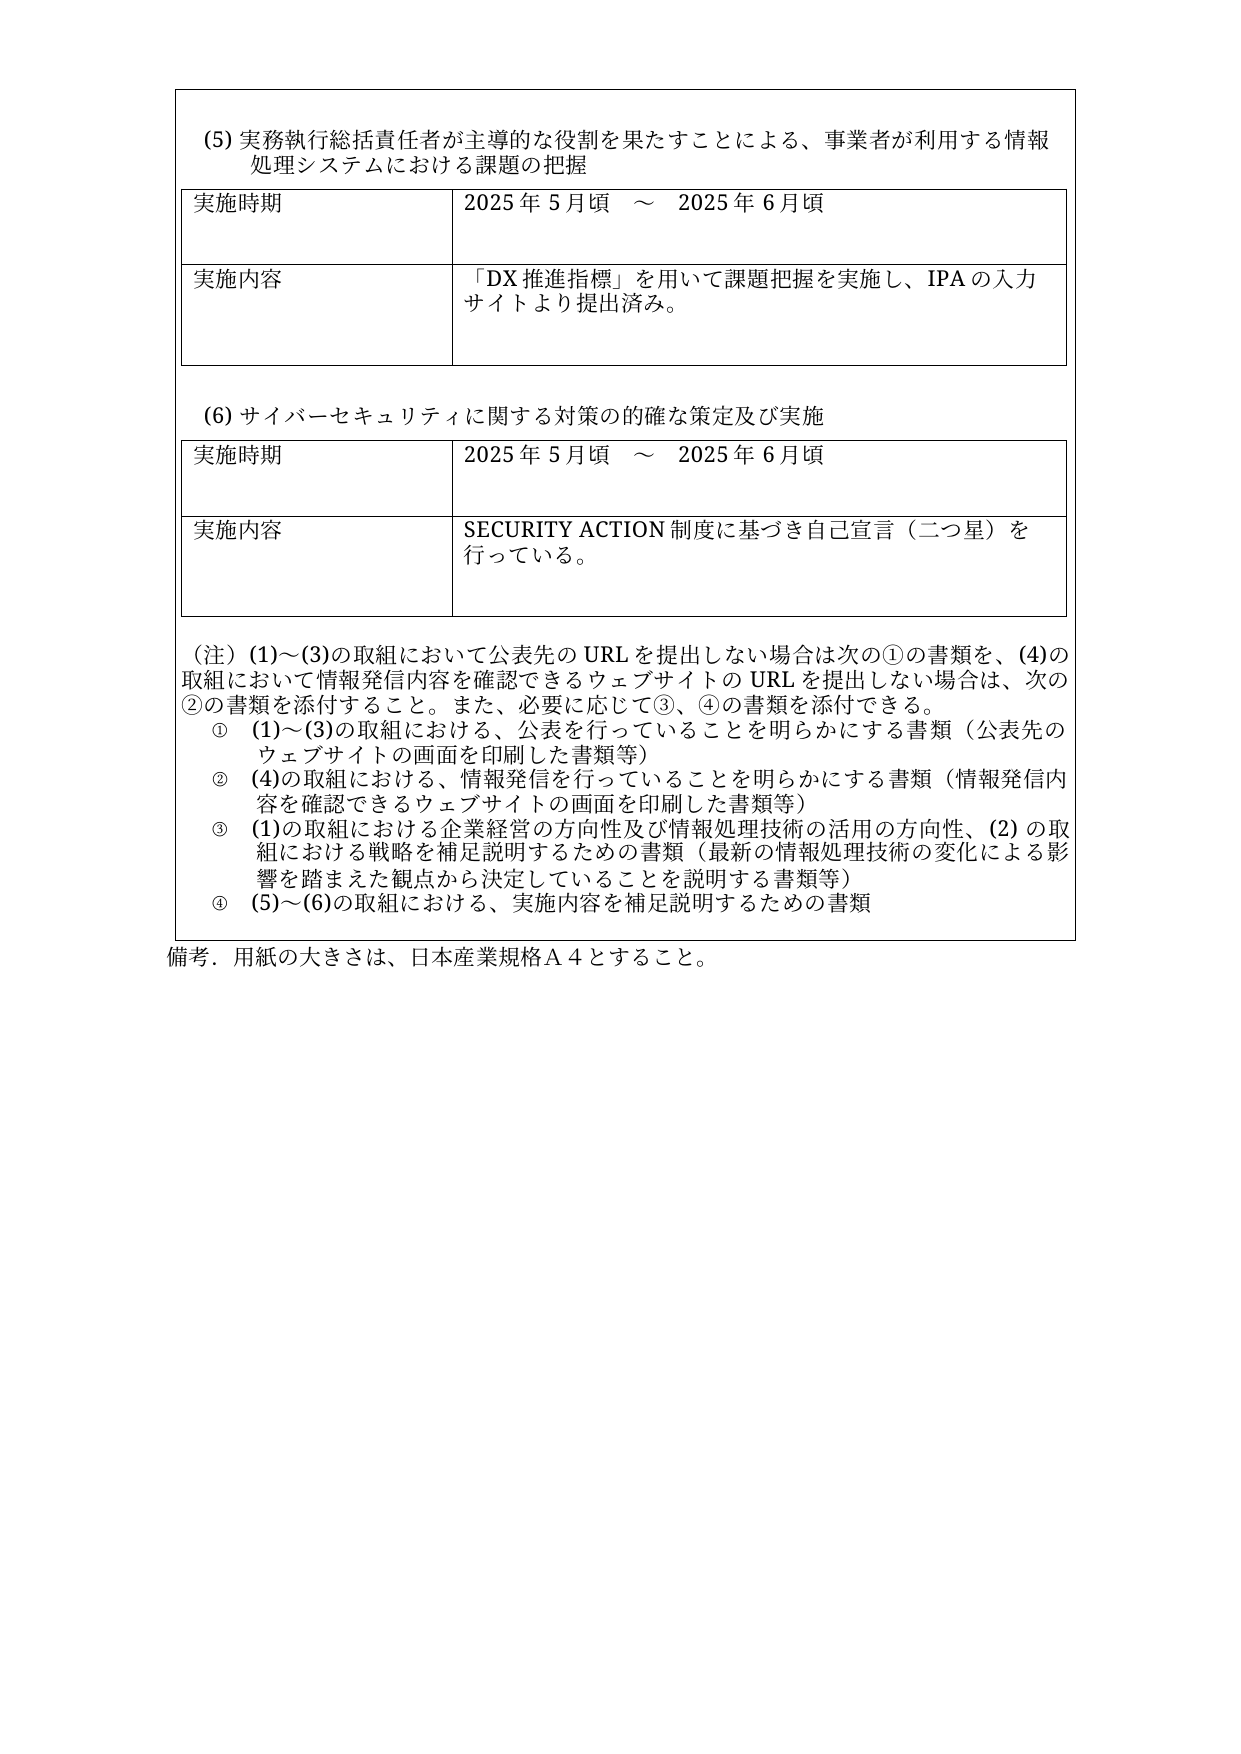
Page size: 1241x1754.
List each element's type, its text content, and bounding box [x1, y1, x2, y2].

text 備考．用紙の大きさは、日本産業規格Ａ４とすること。 [167, 941, 1070, 972]
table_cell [176, 90, 1075, 939]
